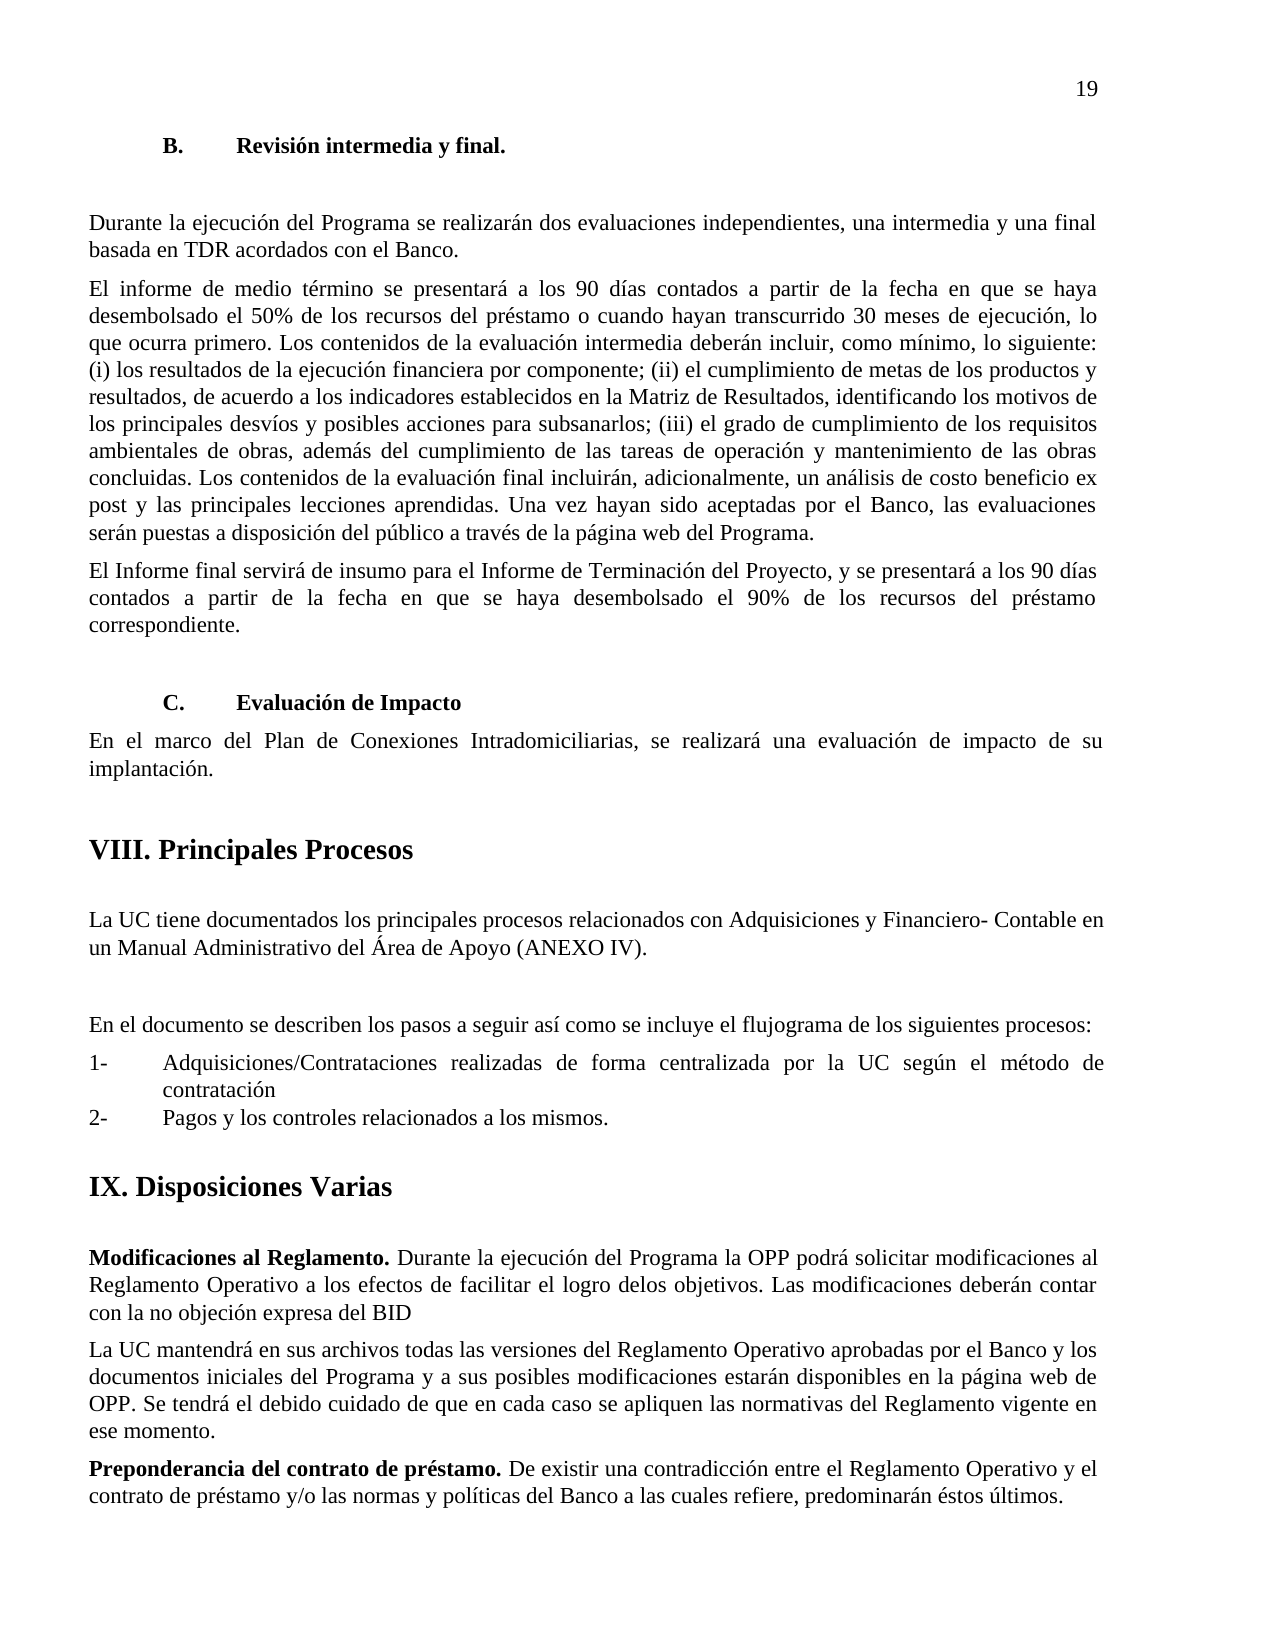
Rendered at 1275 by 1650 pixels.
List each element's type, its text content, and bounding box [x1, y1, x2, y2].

text La UC mantendrá en sus archivos todas las versiones del Reglamento Operativo aprobadas por el Banco y los documentos iniciales del Programa y a sus posibles modificaciones estarán disponibles en la página web de OPP. Se tendrá el debido cuidado de que en cada caso se apliquen las normativas del Reglamento vigente en ese momento. [88, 1336, 1099, 1443]
subtitle C. Evaluación de Impacto [162, 689, 1105, 715]
text Preponderancia del contrato de préstamo. De existir una contradicción entre el Reglamento Operativo y el contrato de préstamo y/o las normas y políticas del Banco a las cuales refiere, predominarán éstos últimos. [88, 1456, 1099, 1509]
subtitle B. Revisión intermedia y final. [162, 132, 1105, 158]
text El Informe final servirá de insumo para el Informe de Terminación del Proyecto, y se presentará a los 90 días contados a partir de la fecha en que se haya desembolsado el 90% de los recursos del préstamo correspondiente. [88, 557, 1099, 638]
text La UC tiene documentados los principales procesos relacionados con Adquisiciones y Financiero- Contable en un Manual Administrativo del Área de Apoyo (ANEXO IV). [88, 906, 1105, 960]
subtitle VIII. Principales Procesos [88, 832, 1105, 866]
text Modificaciones al Reglamento. Durante la ejecución del Programa la OPP podrá solicitar modificaciones al Reglamento Operativo a los efectos de facilitar el logro delos objetivos. Las modificaciones deberán contar con la no objeción expresa del BID [88, 1244, 1099, 1325]
subtitle IX. Disposiciones Varias [88, 1169, 1105, 1203]
list Pagos y los controles relacionados a los mismos. [88, 1104, 1105, 1130]
text En el documento se describen los pasos a seguir así como se incluye el flujograma de los siguientes procesos: [88, 1011, 1105, 1037]
text En el marco del Plan de Conexiones Intradomiciliarias, se realizará una evaluación de impacto de su implantación. [88, 728, 1105, 781]
text Durante la ejecución del Programa se realizarán dos evaluaciones independientes, una intermedia y una final basada en TDR acordados con el Banco. [88, 209, 1099, 263]
list Adquisiciones/Contrataciones realizadas de forma centralizada por la UC según el método de contratación [88, 1049, 1105, 1103]
text El informe de medio término se presentará a los 90 días contados a partir de la fecha en que se haya desembolsado el 50% de los recursos del préstamo o cuando hayan transcurrido 30 meses de ejecución, lo que ocurra primero. Los contenidos de la evaluación intermedia deberán incluir, como mínimo, lo siguiente: (i) los resultados de la ejecución financiera por componente; (ii) el cumplimiento de metas de los productos y resultados, de acuerdo a los indicadores establecidos en la Matriz de Resultados, identificando los motivos de los principales desvíos y posibles acciones para subsanarlos; (iii) el grado de cumplimiento de los requisitos ambientales de obras, además del cumplimiento de las tareas de operación y mantenimiento de las obras concluidas. Los contenidos de la evaluación final incluirán, adicionalmente, un análisis de costo beneficio ex post y las principales lecciones aprendidas. Una vez hayan sido aceptadas por el Banco, las evaluaciones serán puestas a disposición del público a través de la página web del Programa. [88, 275, 1099, 545]
